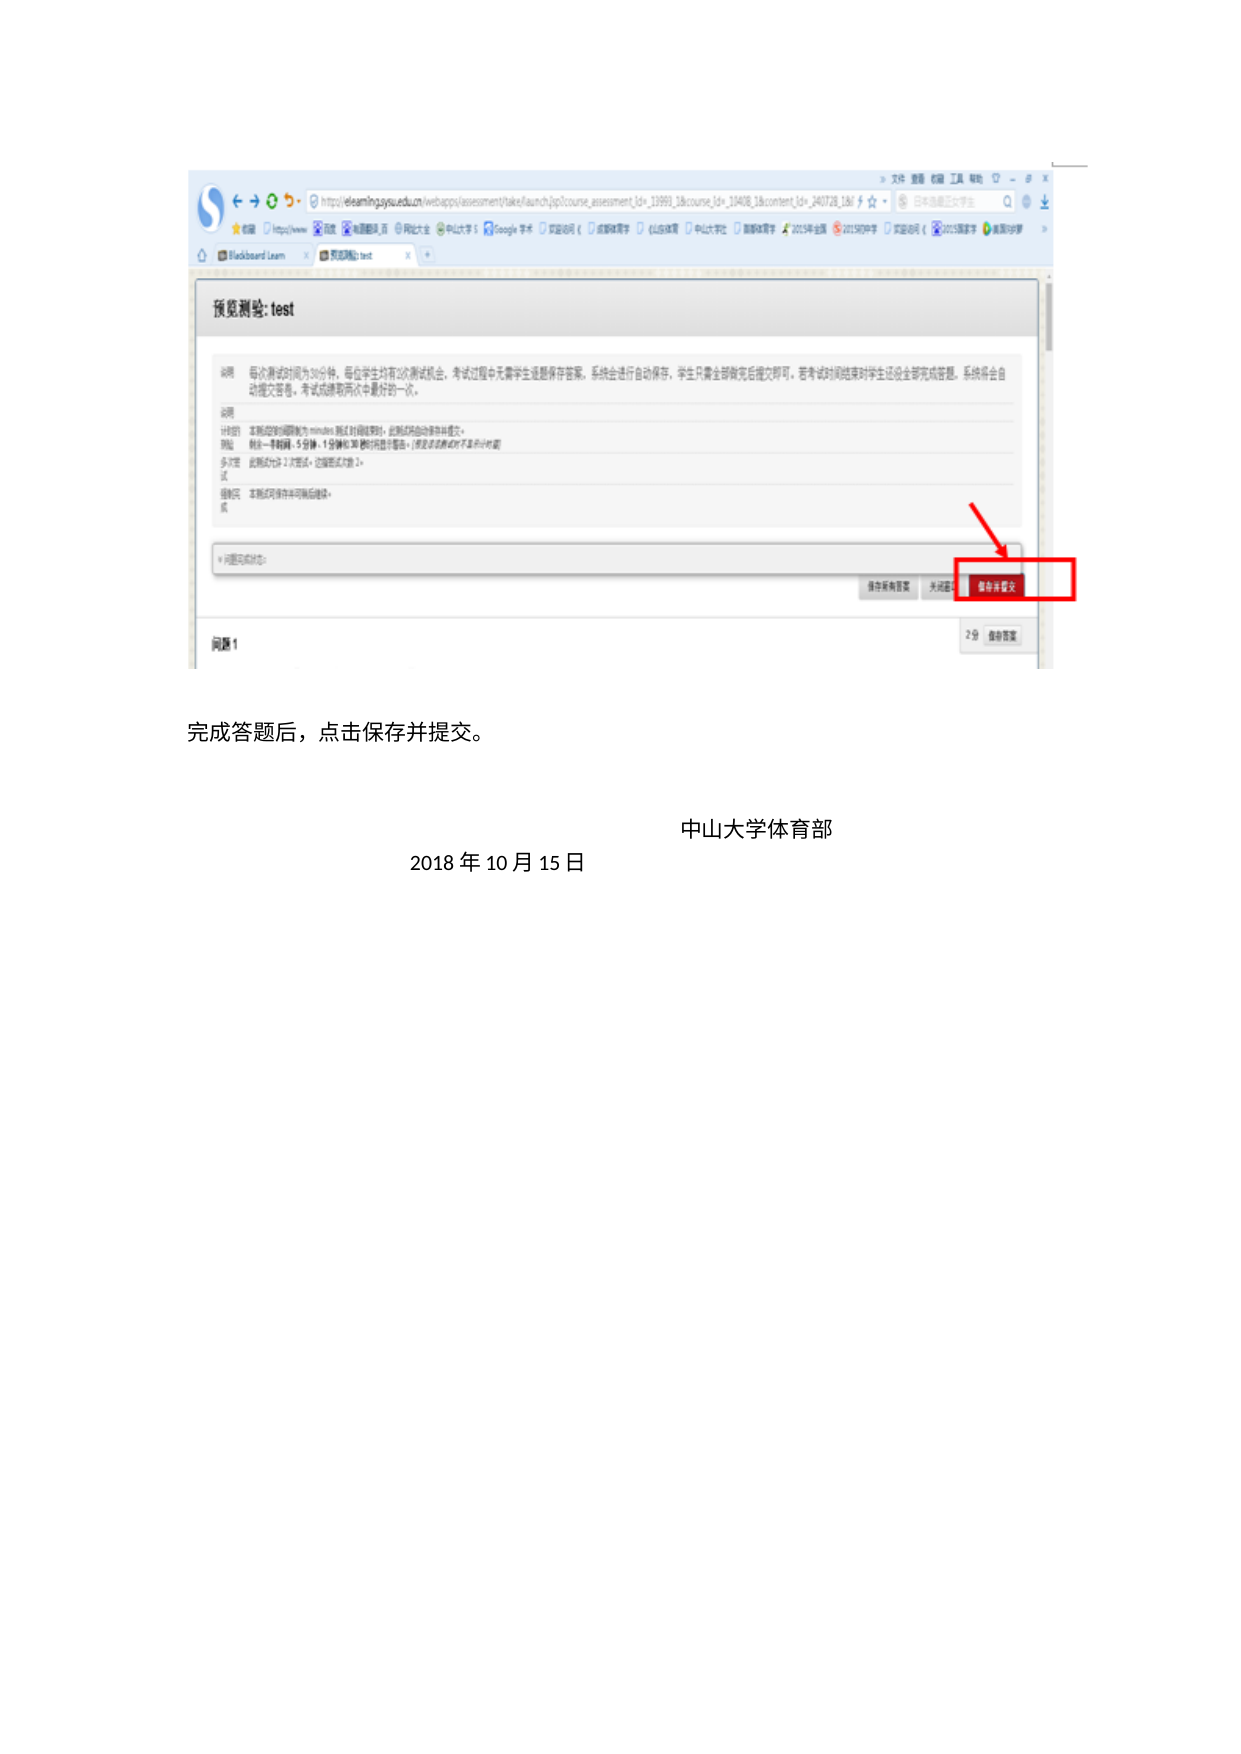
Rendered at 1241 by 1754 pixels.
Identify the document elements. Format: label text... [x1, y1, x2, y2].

text 完成答题后，点击保存并提交。 [187, 714, 1053, 747]
text 2018年10月15日 [187, 844, 1053, 877]
picture [187, 162, 1088, 669]
text 中山大学体育部 [187, 812, 1053, 844]
